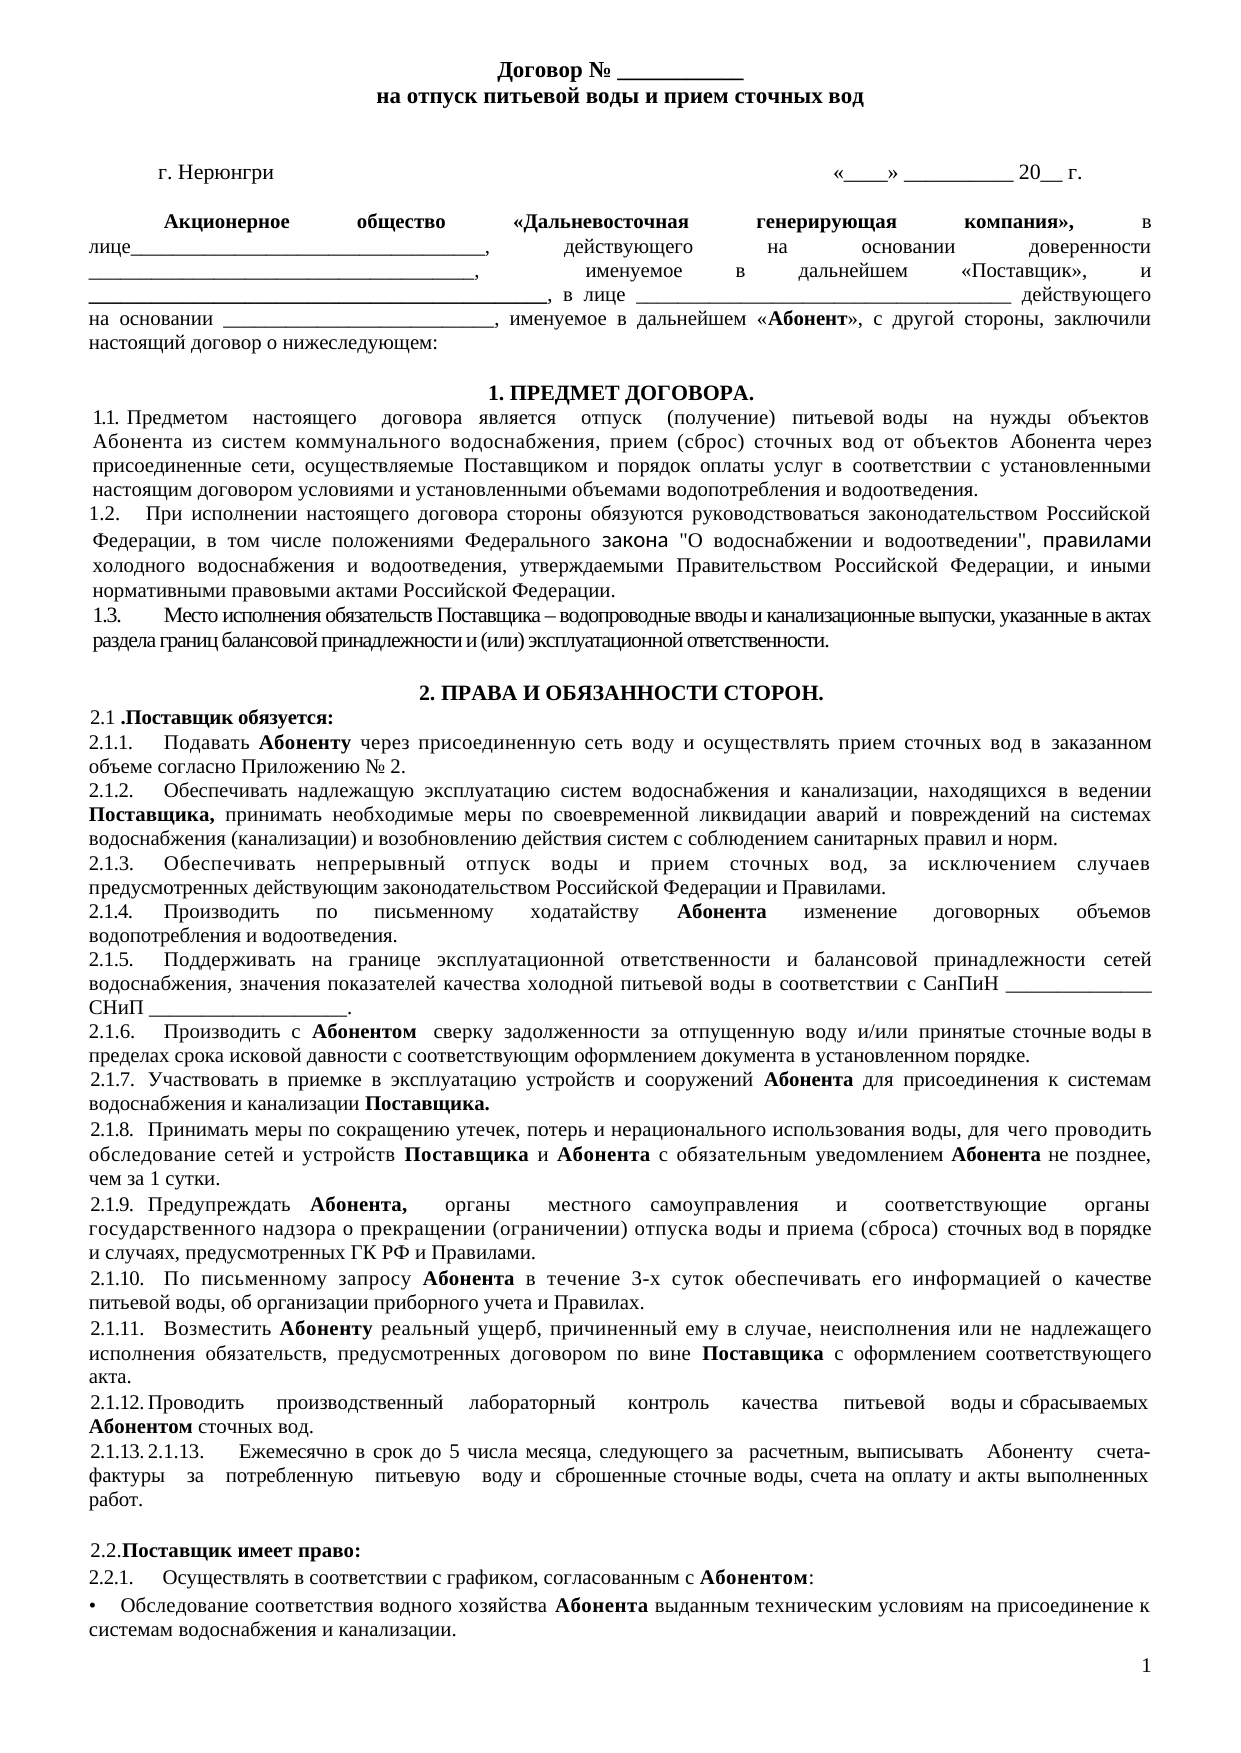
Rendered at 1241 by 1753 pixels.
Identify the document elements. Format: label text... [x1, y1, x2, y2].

text на отпуск питьевой воды и прием сточных вод [89, 82, 1152, 109]
list По письменному запросу Абонента в течение 3-х суток обеспечивать его информацией о качестве питьевой воды, об организации приборного учета и Правилах. [89, 1266, 1152, 1314]
list Проводить производственный лабораторный контроль качества питьевой воды и сбрасываемых Абонентом сточных вод. [89, 1390, 1152, 1438]
text Акционерное общество «Дальневосточная генерирующая компания», в лице__________________________________, действующего на основании доверенности _____________________________________, именуемое в дальнейшем «Поставщик», и ____________________________________________, в лице ____________________________________ действующего на основании __________________________, именуемое в дальнейшем «Абонент», с другой стороны, заключили настоящий договор о нижеследующем: [89, 209, 1152, 354]
list Возместить Абоненту реальный ущерб, причиненный ему в случае, неисполнения или не надлежащего исполнения обязательств, предусмотренных договором по вине Поставщика с оформлением соответствующего акта. [89, 1316, 1152, 1388]
list Обеспечивать непрерывный отпуск воды и прием сточных вод, за исключением случаев предусмотренных действующим законодательством Российской Федерации и Правилами. [89, 851, 1152, 899]
text 2.2.1. Осуществлять в соответствии с графиком, согласованным с Абонентом: [89, 1565, 1152, 1589]
list Предметом настоящего договора является отпуск (получение) питьевой воды на нужды объектов Абонента из систем коммунального водоснабжения, прием (сброс) сточных вод от объектов Абонента через присоединенные сети, осуществляемые Поставщиком и порядок оплаты услуг в соответствии с установленными настоящим договором условиями и установленными объемами водопотребления и водоотведения. [92, 405, 1152, 501]
text 2.2.Поставщик имеет право: [90, 1536, 1152, 1563]
list Подавать Абоненту через присоединенную сеть воду и осуществлять прием сточных вод в заказанном объеме согласно Приложению № 2. [89, 730, 1152, 778]
list Принимать меры по сокращению утечек, потерь и нерационального использования воды, для чего проводить обследование сетей и устройств Поставщика и Абонента с обязательным уведомлением Абонента не позднее, чем за 1 сутки. [89, 1117, 1152, 1189]
text Договор № ___________ [89, 56, 1152, 82]
list При исполнении настоящего договора стороны обязуются руководствоваться законодательством Российской Федерации, в том числе положениями Федерального закона "О водоснабжении и водоотведении", правилами холодного водоснабжения и водоотведения, утверждаемыми Правительством Российской Федерации, и иными нормативными правовыми актами Российской Федерации. [89, 501, 1152, 602]
text 2.1 .Поставщик обязуется: [90, 705, 1152, 729]
text • Обследование соответствия водного хозяйства Абонента выданным техническим условиям на присоединение к системам водоснабжения и канализации. [89, 1592, 1150, 1641]
text 1.3. Место исполнения обязательств Поставщика – водопроводные вводы и канализационные выпуски, указанные в актах раздела границ балансовой принадлежности и (или) эксплуатационной ответственности. [92, 602, 1151, 652]
list Производить с Абонентом сверку задолженности за отпущенную воду и/или принятые сточные воды в пределах срока исковой давности с соответствующим оформлением документа в установленном порядке. [89, 1019, 1152, 1067]
list Участвовать в приемке в эксплуатацию устройств и сооружений Абонента для присоединения к системам водоснабжения и канализации Поставщика. [89, 1067, 1152, 1115]
list Производить по письменному ходатайству Абонента изменение договорных объемов водопотребления и водоотведения. [89, 899, 1152, 947]
list Поддерживать на границе эксплуатационной ответственности и балансовой принадлежности сетей водоснабжения, значения показателей качества холодной питьевой воды в соответствии с СанПиН ______________ СНиП ___________________. [89, 947, 1152, 1019]
list Обеспечивать надлежащую эксплуатацию систем водоснабжения и канализации, находящихся в ведении Поставщика, принимать необходимые меры по своевременной ликвидации аварий и повреждений на системах водоснабжения (канализации) и возобновлению действия систем с соблюдением санитарных правил и норм. [89, 778, 1152, 850]
text 2. ПРАВА И ОБЯЗАННОСТИ СТОРОН. [92, 680, 1151, 705]
text г. Нерюнгри «____» __________ 20__ г. [89, 159, 1152, 184]
list Предупреждать Абонента, органы местного самоуправления и соответствующие органы государственного надзора о прекращении (ограничении) отпуска воды и приема (сброса) сточных вод в порядке и случаях, предусмотренных ГК РФ и Правилами. [89, 1192, 1152, 1264]
list 2.1.13. Ежемесячно в срок до 5 числа месяца, следующего за расчетным, выписывать Абоненту счета-фактуры за потребленную питьевую воду и сброшенные сточные воды, счета на оплату и акты выполненных работ. [89, 1439, 1152, 1511]
text 1. ПРЕДМЕТ ДОГОВОРА. [91, 379, 1152, 405]
